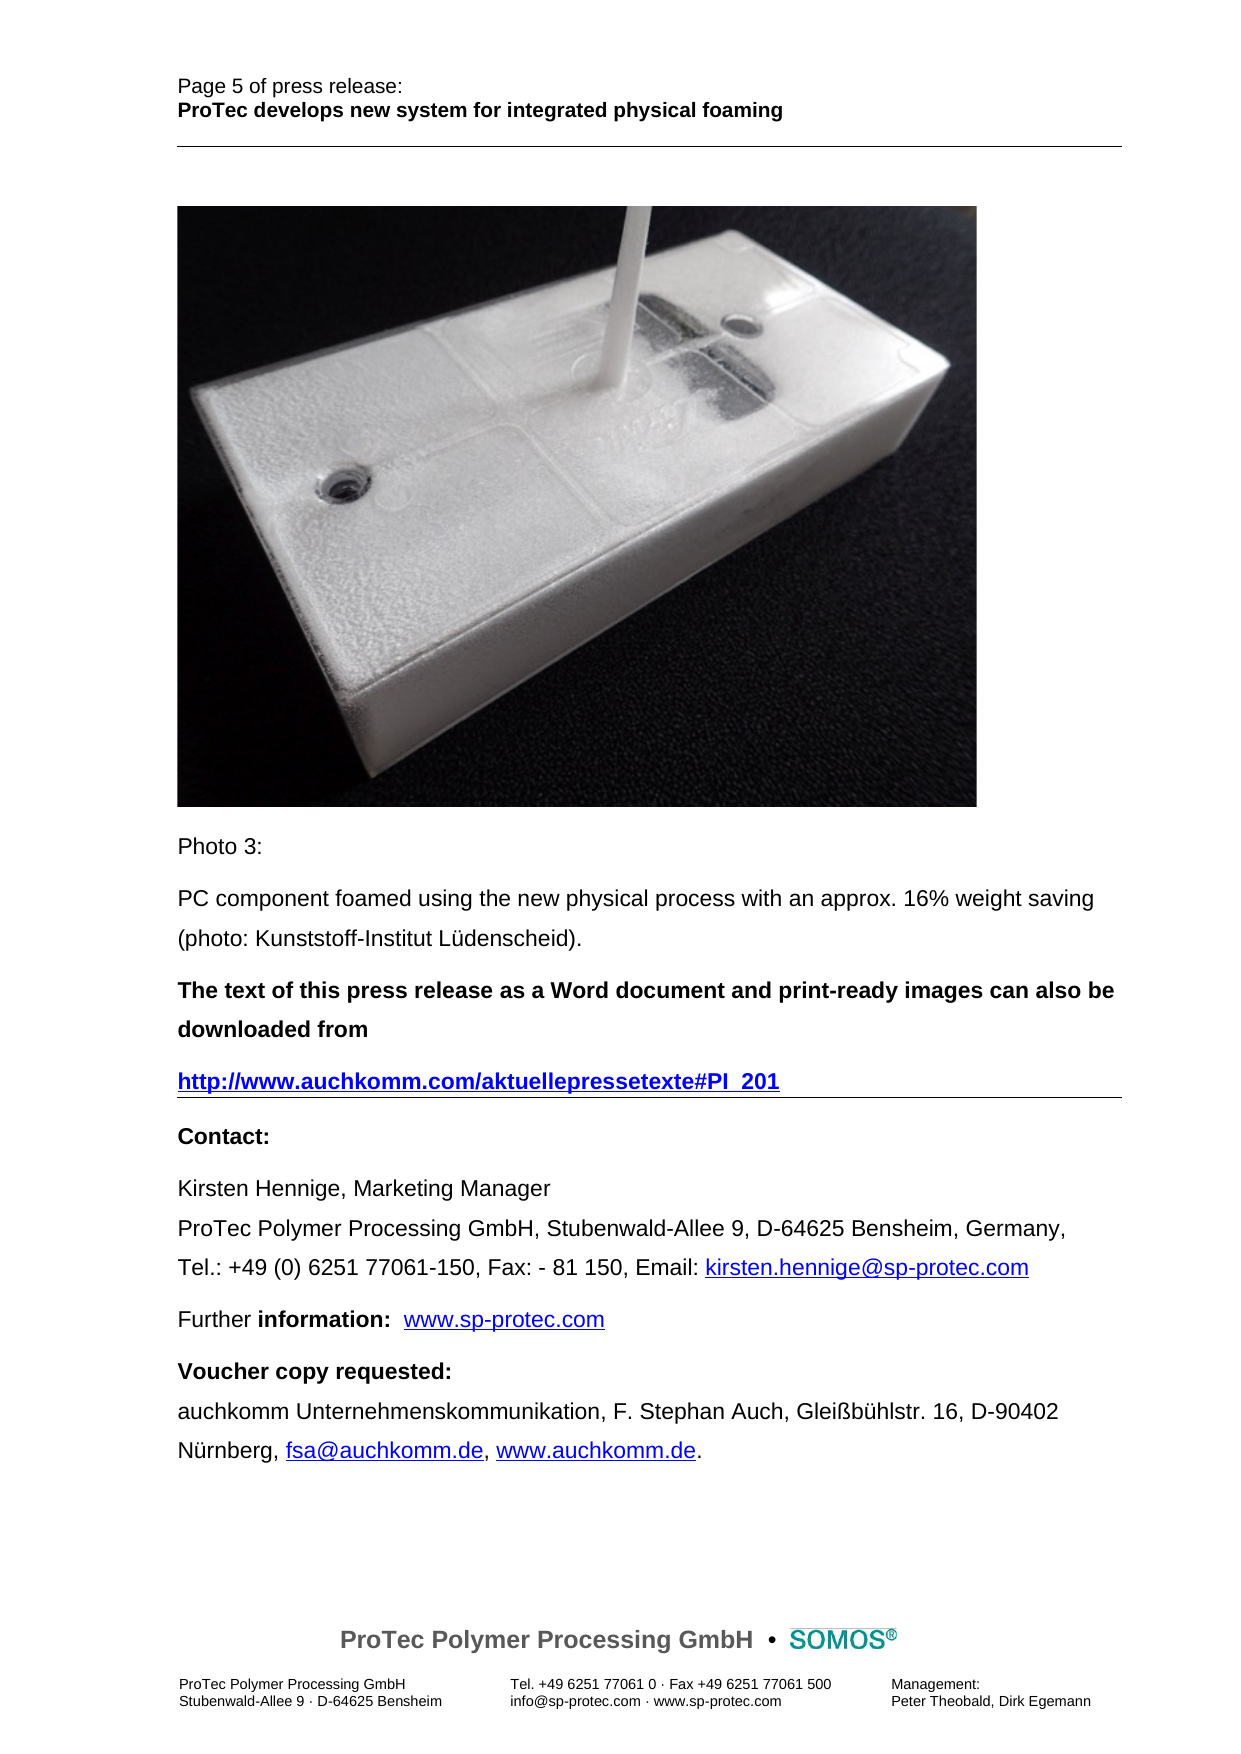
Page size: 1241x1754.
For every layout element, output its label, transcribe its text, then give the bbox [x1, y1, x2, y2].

text Kirsten Hennige, Marketing Manager ProTec Polymer Processing GmbH, Stubenwald-Allee 9, D-64625 Bensheim, Germany, Tel.: +49 (0) 6251 77061-150, Fax: - 81 150, Email: kirsten.hennige@sp-protec.com [177, 1175, 1122, 1281]
text http://www.auchkomm.com/aktuellepressetexte#PI_201 [177, 1068, 1122, 1097]
text Photo 3: [177, 833, 1122, 860]
text Contact: [177, 1123, 1122, 1150]
text PC component foamed using the new physical process with an approx. 16% weight saving (photo: Kunststoff-Institut Lüdenscheid). [177, 885, 1122, 951]
picture [177, 206, 977, 807]
text Voucher copy requested: auchkomm Unternehmenskommunikation, F. Stephan Auch, Gleißbühlstr. 16, D-90402 Nürnberg, fsa@auchkomm.de, www.auchkomm.de. [177, 1358, 1122, 1463]
picture [790, 1628, 897, 1649]
text Further information: www.sp-protec.com [177, 1306, 1122, 1333]
text The text of this press release as a Word document and print-ready images can also be downloaded from [177, 977, 1122, 1043]
